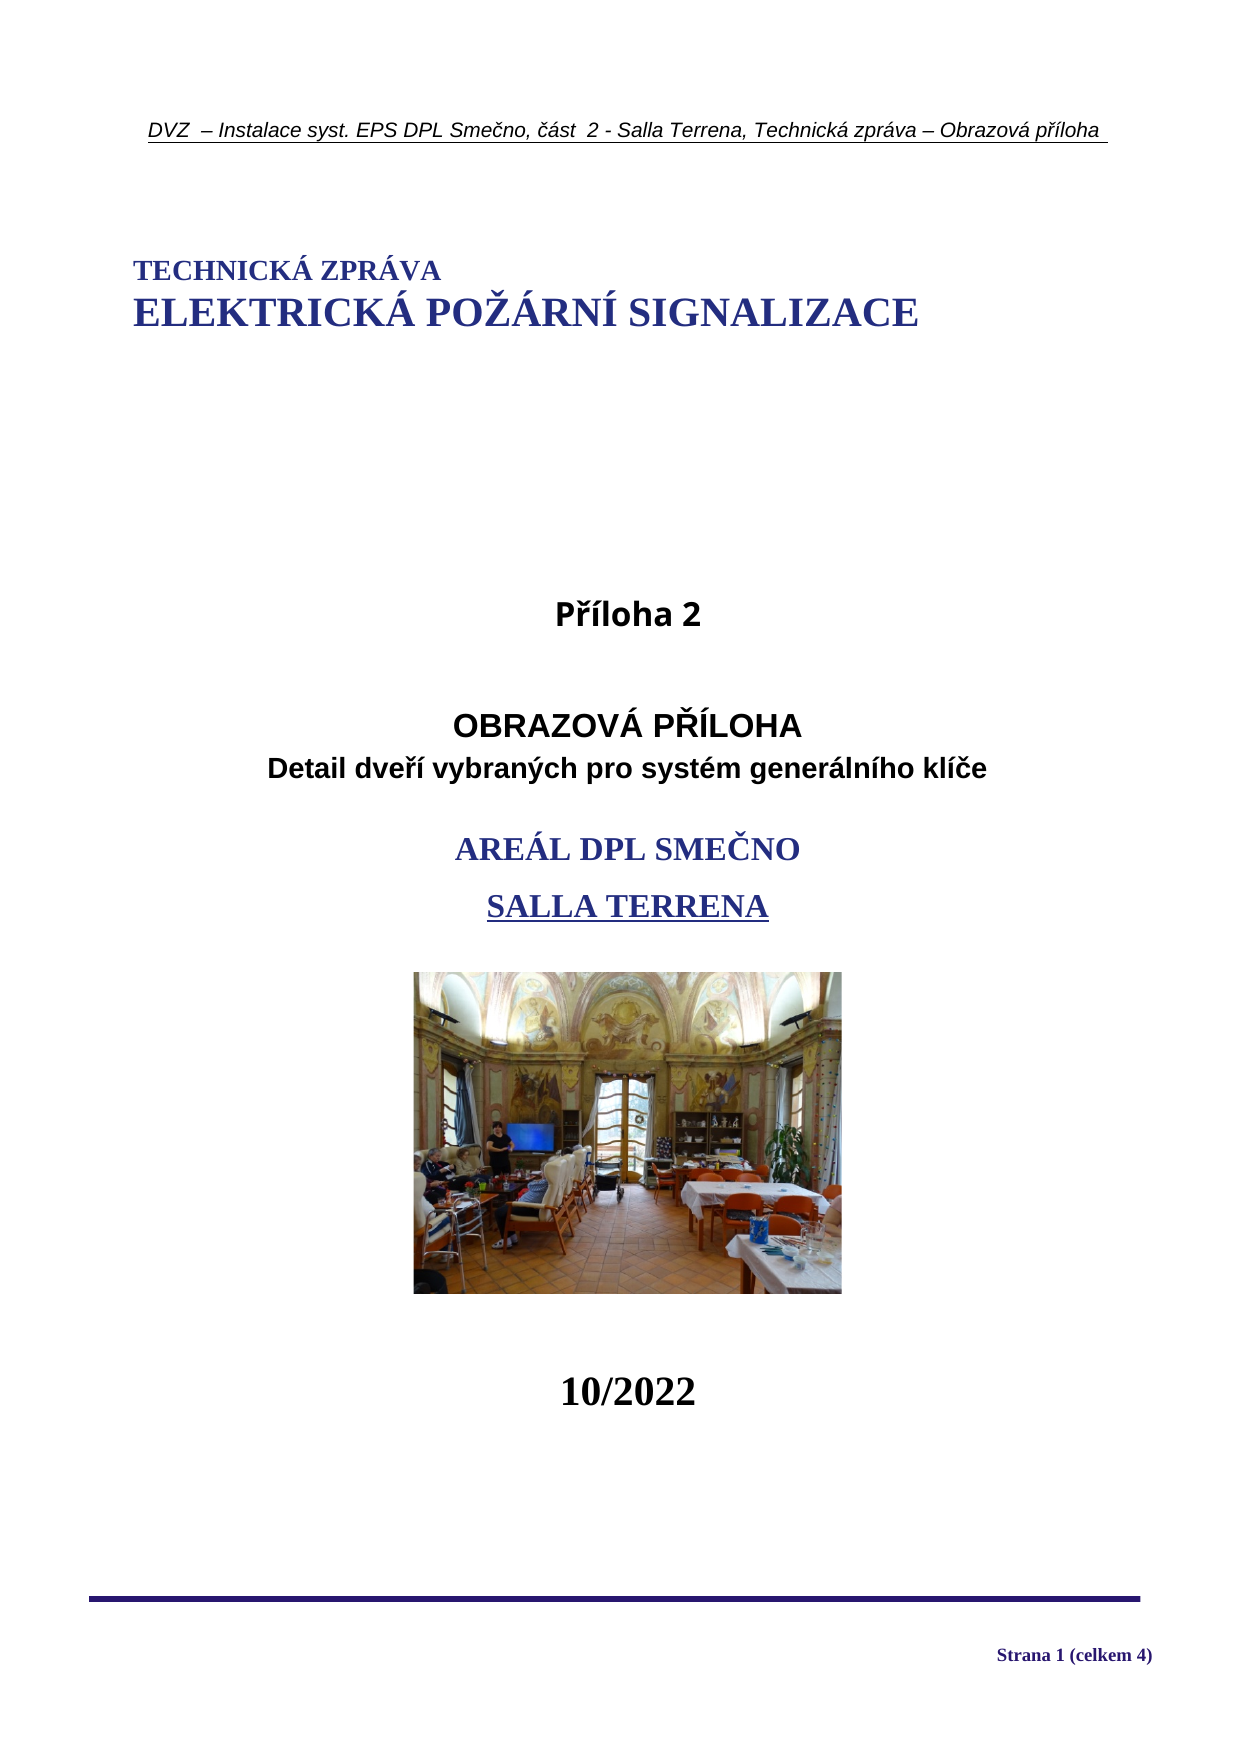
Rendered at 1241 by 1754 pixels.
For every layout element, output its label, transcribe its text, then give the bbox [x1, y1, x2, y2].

text ELEKTRICKÁ POŽÁRNÍ SIGNALIZACE [133, 287, 1107, 335]
text TECHNICKÁ ZPRÁVA [133, 253, 1108, 287]
text OBRAZOVÁ PŘÍLOHA [148, 706, 1108, 744]
text Detail dveří vybraných pro systém generálního klíče [148, 751, 1108, 784]
text Příloha 2 [148, 591, 1108, 637]
picture [413, 972, 842, 1294]
text 10/2022 [148, 1366, 1108, 1414]
text AREÁL DPL SMEČNO [148, 829, 1108, 867]
text SALLA TERRENA [148, 886, 1108, 925]
